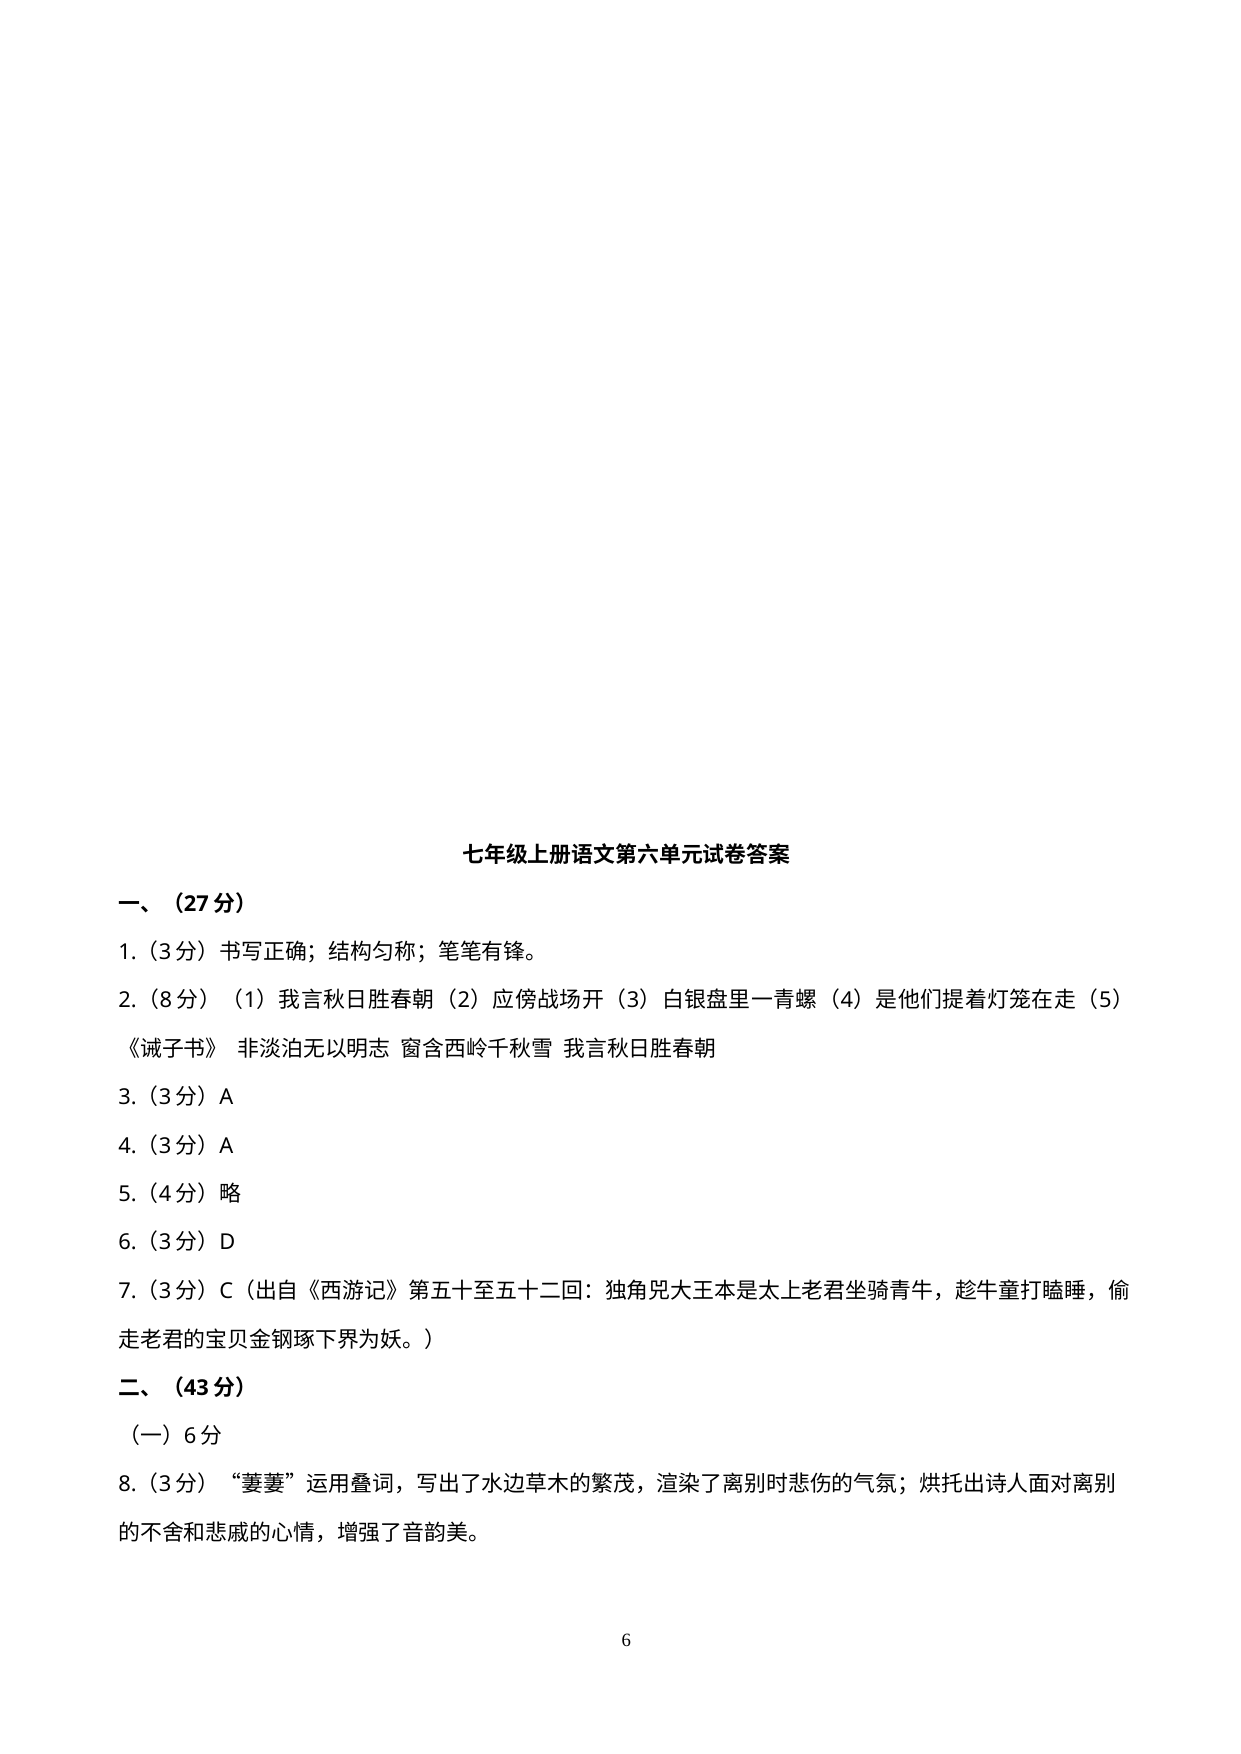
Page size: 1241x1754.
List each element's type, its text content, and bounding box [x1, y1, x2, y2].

text 二、（43分） [118, 1369, 1134, 1402]
text 1.（3分）书写正确；结构匀称；笔笔有锋。 [118, 934, 1134, 966]
text （一）6分 [118, 1418, 1134, 1450]
text 3.（3分）A [118, 1079, 1134, 1112]
text 8.（3分）“萋萋”运用叠词，写出了水边草木的繁茂，渲染了离别时悲伤的气氛；烘托出诗人面对离别的不舍和悲戚的心情，增强了音韵美。 [118, 1466, 1134, 1547]
text 2.（8分）（1）我言秋日胜春朝（2）应傍战场开（3）白银盘里一青螺（4）是他们提着灯笼在走（5）《诫子书》 非淡泊无以明志 窗含西岭千秋雪 我言秋日胜春朝 [118, 982, 1134, 1063]
text 4.（3分）A [118, 1127, 1134, 1160]
text 6.（3分）D [118, 1224, 1134, 1257]
text 7.（3分）C（出自《西游记》第五十至五十二回：独角兕大王本是太上老君坐骑青牛，趁牛童打瞌睡，偷走老君的宝贝金钢琢下界为妖。） [118, 1272, 1134, 1354]
text 七年级上册语文第六单元试卷答案 [118, 837, 1134, 869]
text 5.（4分）略 [118, 1176, 1134, 1208]
text 一、（27分） [118, 885, 1134, 918]
